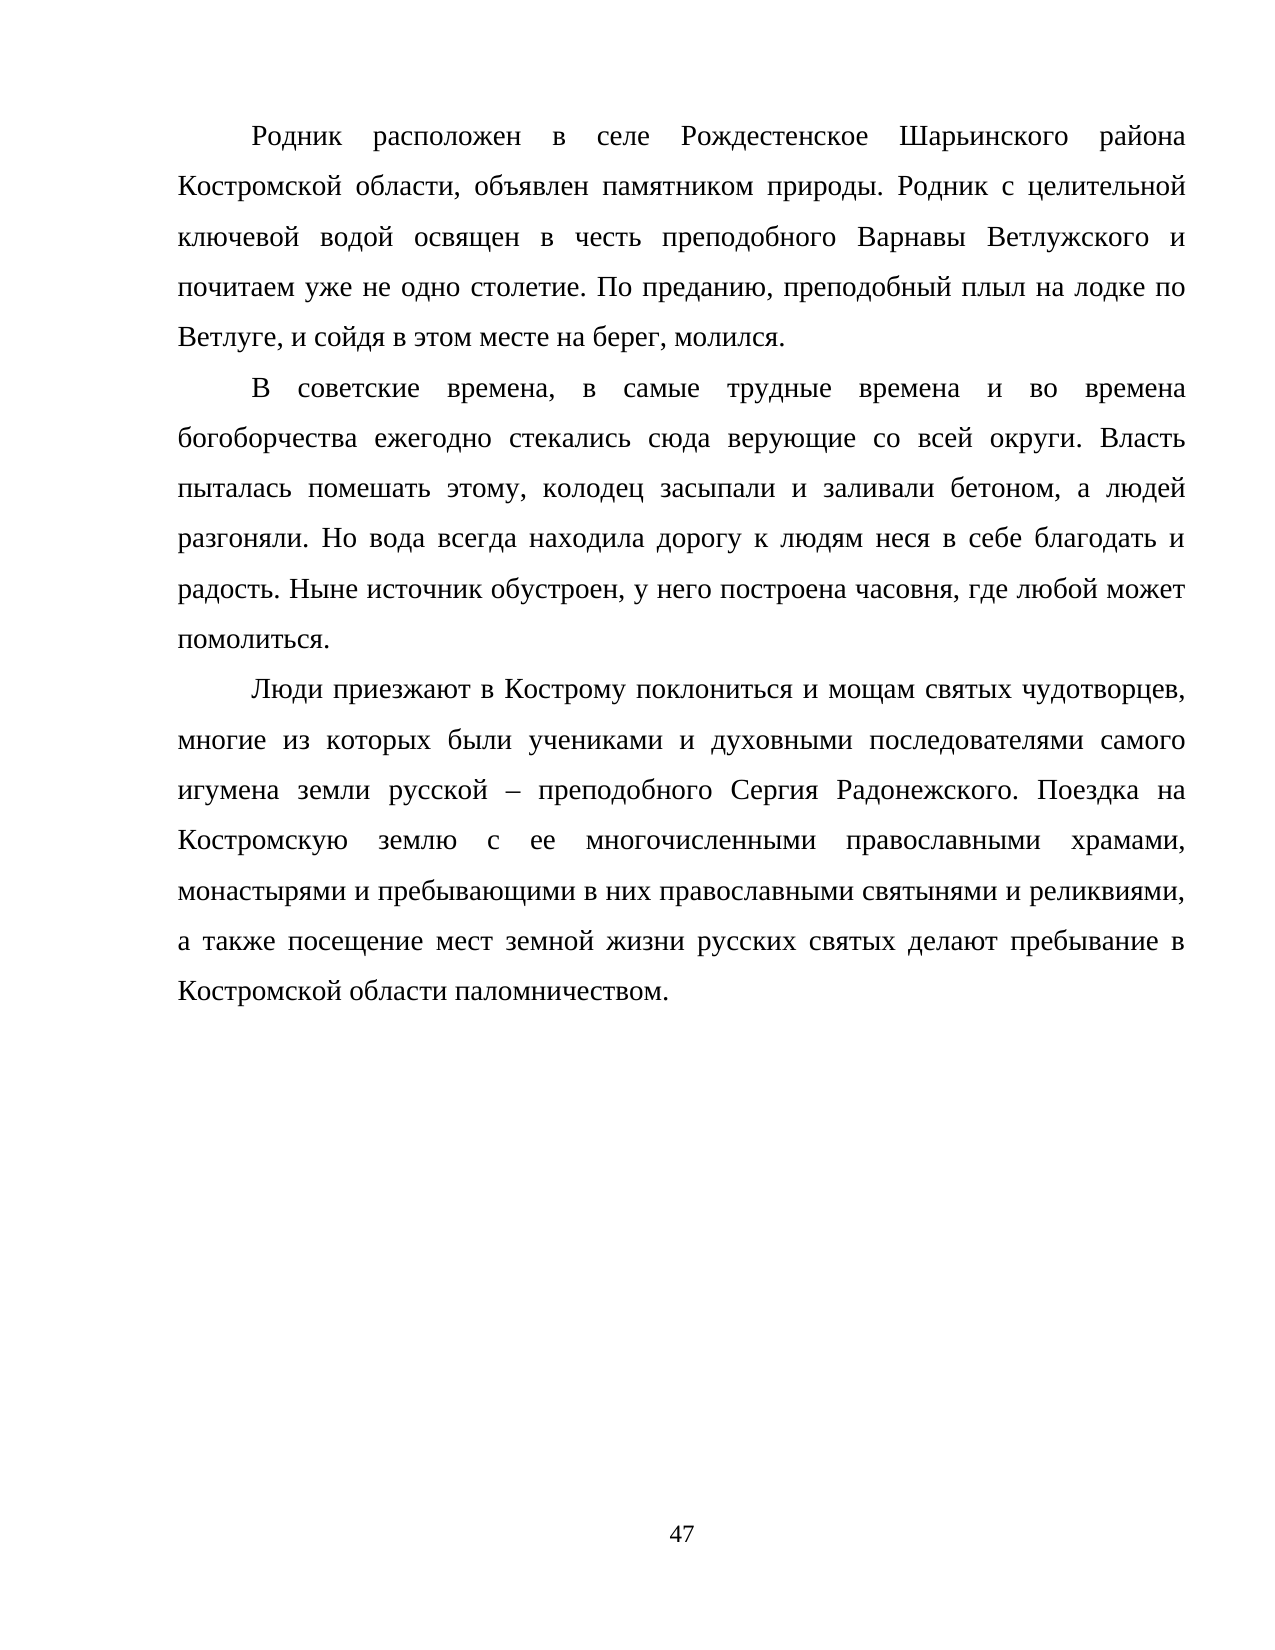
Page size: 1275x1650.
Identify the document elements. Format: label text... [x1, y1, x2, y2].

text В советские времена, в самые трудные времена и во времена богоборчества ежегодно стекались сюда верующие со всей округи. Власть пыталась помешать этому, колодец засыпали и заливали бетоном, а людей разгоняли. Но вода всегда находила дорогу к людям неся в себе благодать и радость. Ныне источник обустроен, у него построена часовня, где любой может помолиться. [177, 370, 1186, 655]
text Люди приезжают в Кострому поклониться и мощам святых чудотворцев, многие из которых были учениками и духовными последователями самого игумена земли русской – преподобного Сергия Радонежского. Поездка на Костромскую землю с ее многочисленными православными храмами, монастырями и пребывающими в них православными святынями и реликвиями, а также посещение мест земной жизни русских святых делают пребывание в Костромской области паломничеством. [177, 672, 1186, 1007]
text Родник расположен в селе Рождестенское Шарьинского района Костромской области, объявлен памятником природы. Родник с целительной ключевой водой освящен в честь преподобного Варнавы Ветлужского и почитаем уже не одно столетие. По преданию, преподобный плыл на лодке по Ветлуге, и сойдя в этом месте на берег, молился. [177, 118, 1186, 353]
